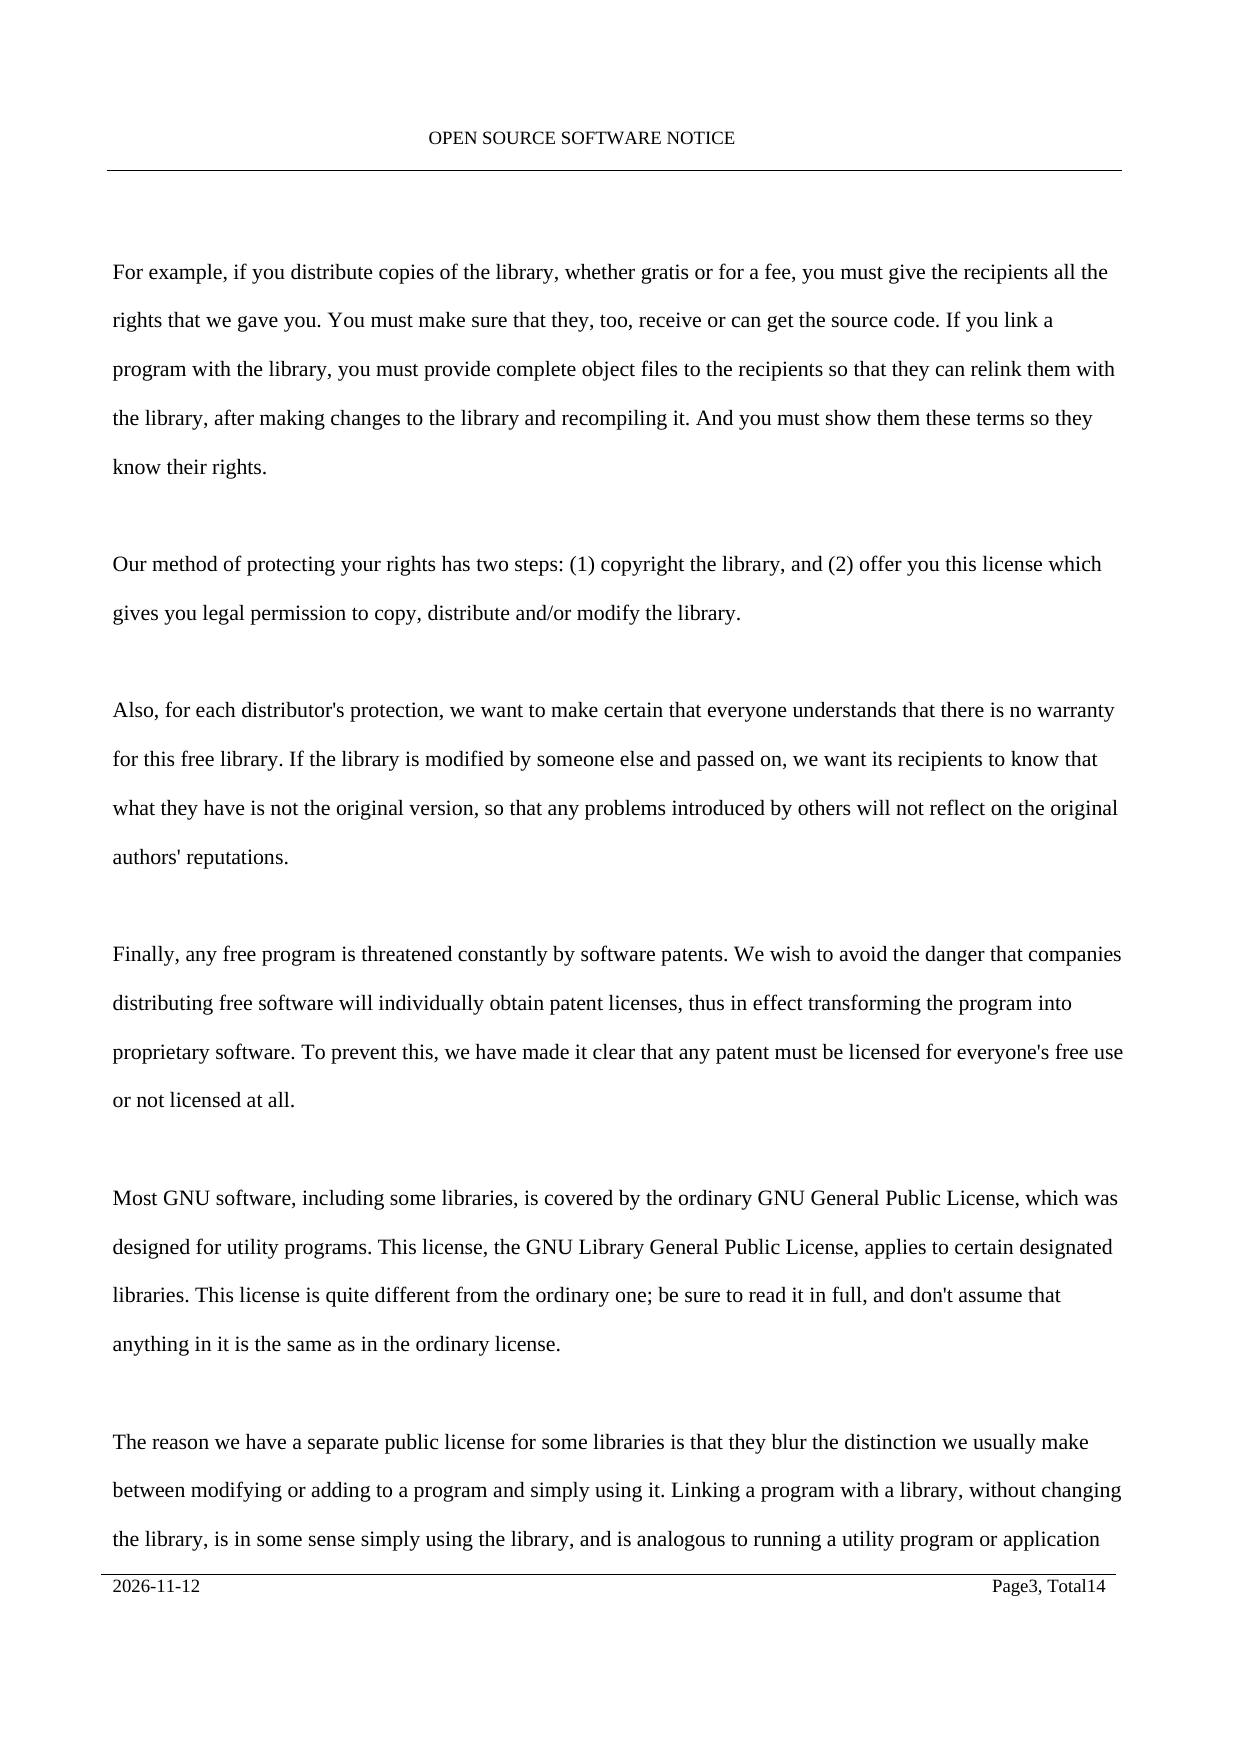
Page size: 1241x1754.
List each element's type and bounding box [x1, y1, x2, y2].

text [112, 206, 1128, 1555]
